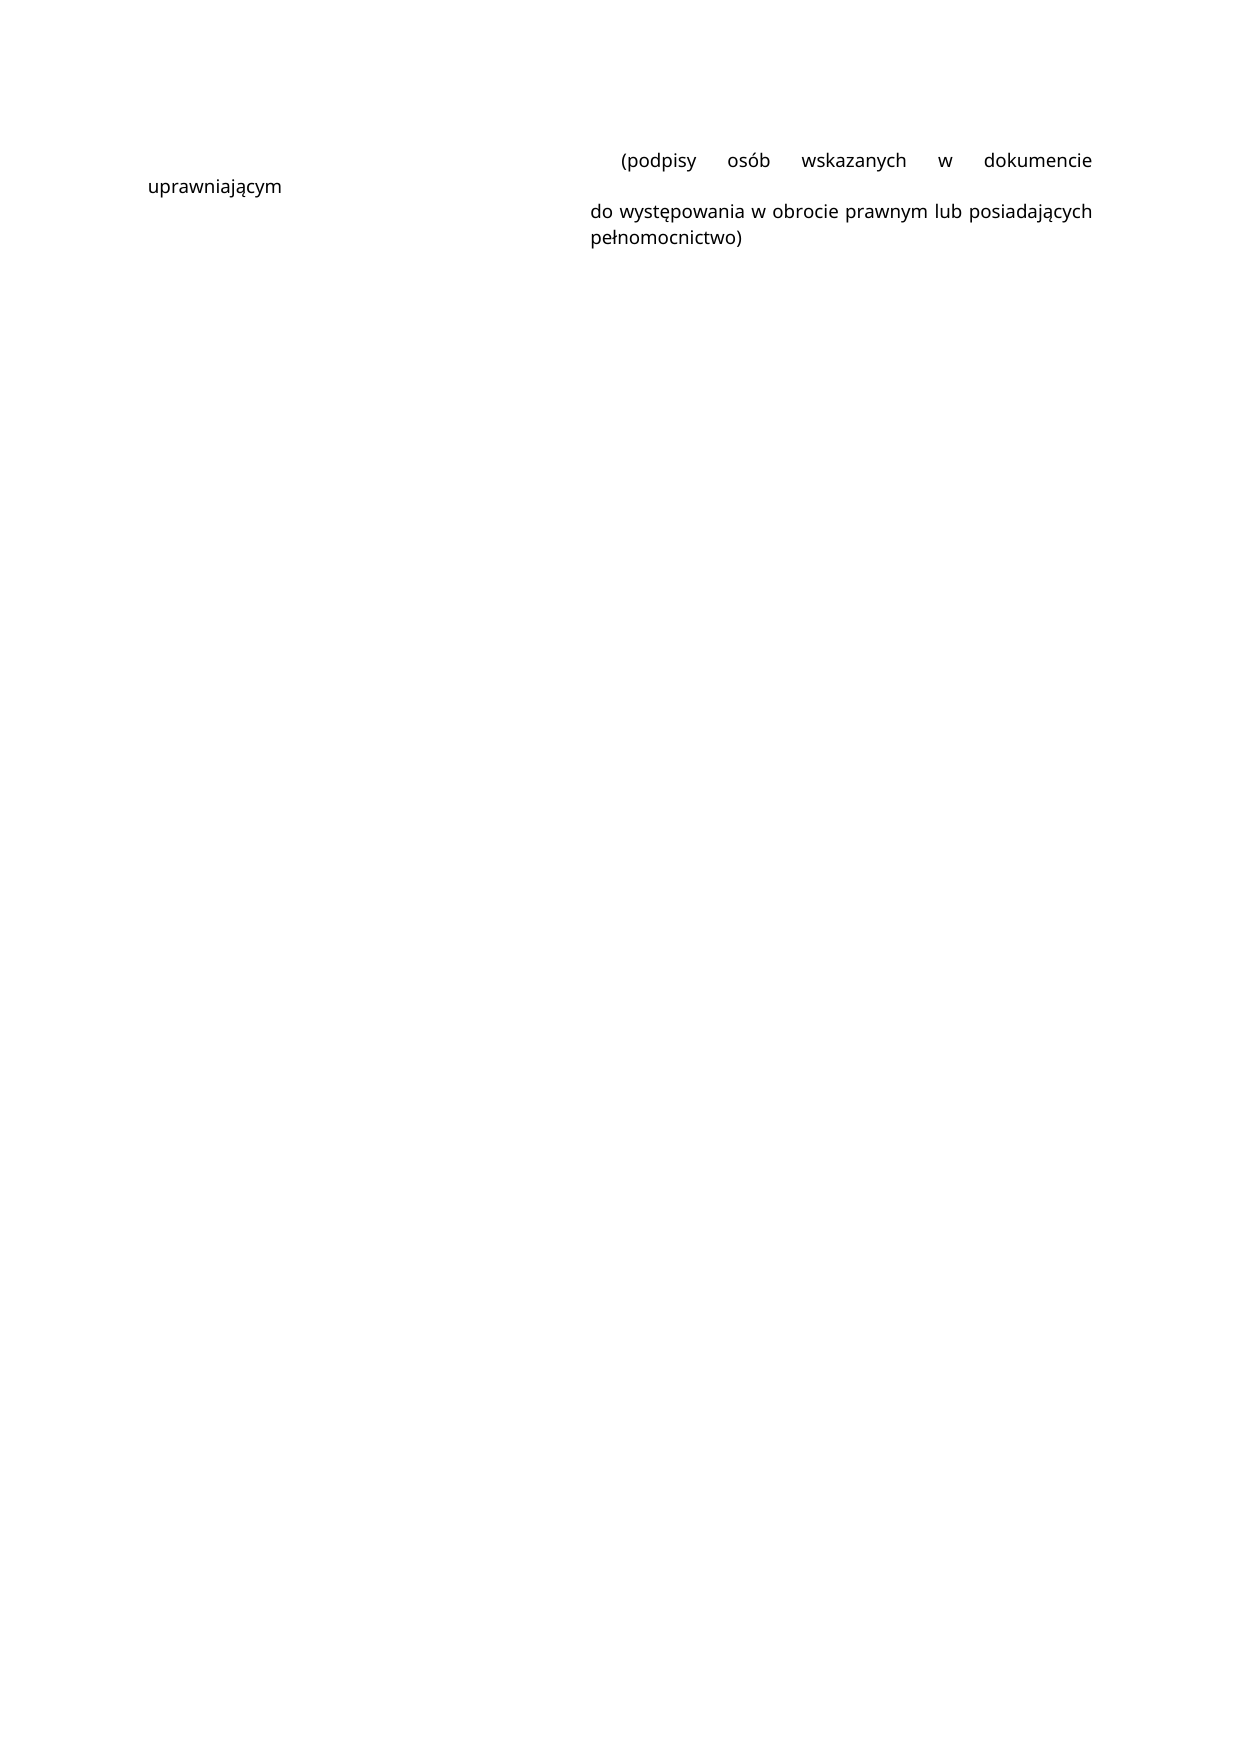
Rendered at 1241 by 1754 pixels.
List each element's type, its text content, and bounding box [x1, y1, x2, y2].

text do występowania w obrocie prawnym lub posiadających pełnomocnictwo) [590, 199, 1093, 250]
text (podpisy osób wskazanych w dokumencie uprawniającym [148, 148, 1093, 199]
